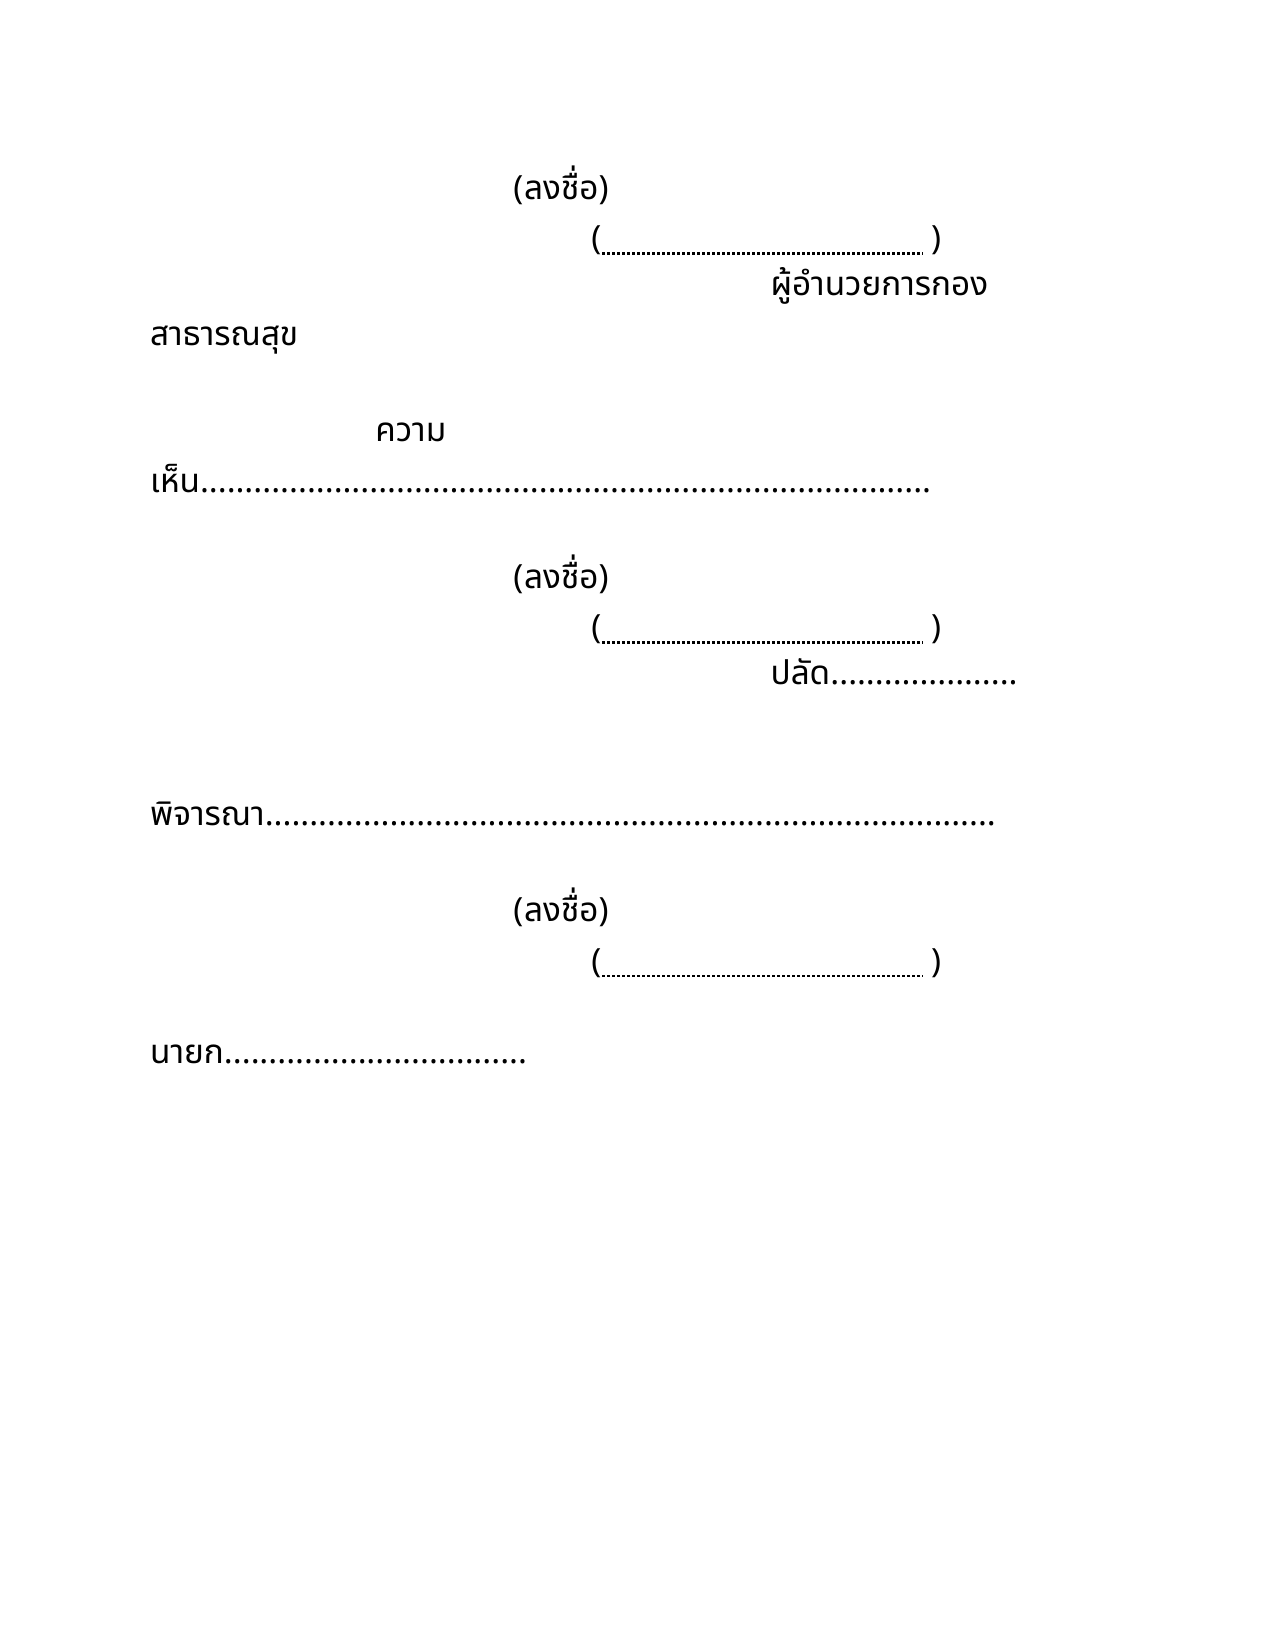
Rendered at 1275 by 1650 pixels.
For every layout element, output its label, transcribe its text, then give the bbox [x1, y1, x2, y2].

text ( ) ปลัด..................... [150, 603, 1125, 699]
text พิจารณา.................................................................................. [150, 744, 1125, 841]
text (ลงชื่อ) [150, 552, 1125, 603]
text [150, 406, 1125, 507]
text ( ) ผู้อำนวยการกองสาธารณสุข [150, 214, 1125, 361]
text (ลงชื่อ) [150, 886, 1125, 937]
text (ลงชื่อ) [150, 163, 1125, 214]
text ( ) นายก.................................. [150, 937, 1125, 1078]
